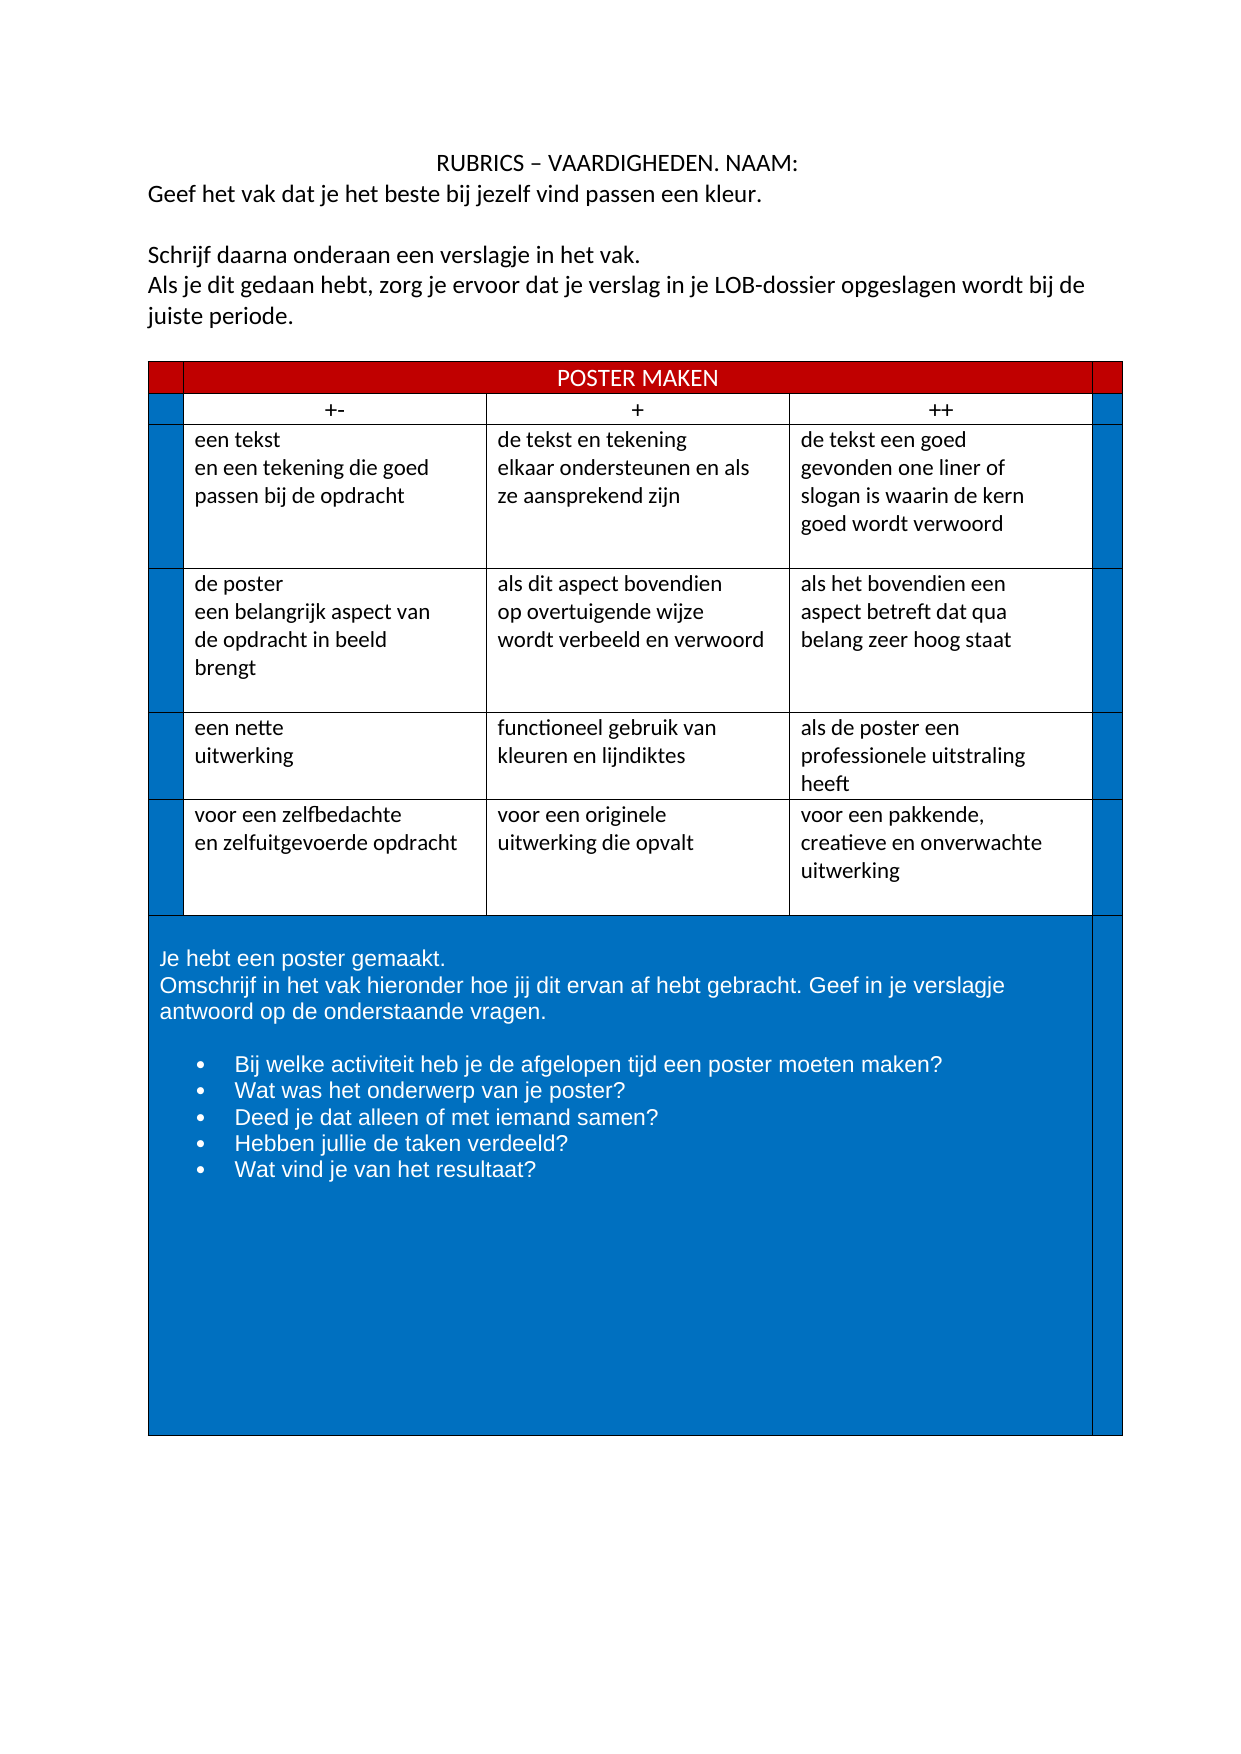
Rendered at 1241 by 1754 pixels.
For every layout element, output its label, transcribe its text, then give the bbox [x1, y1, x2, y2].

text Geef het vak dat je het beste bij jezelf vind passen een kleur. [148, 178, 1093, 209]
table_cell voor een zelfbedachte en zelfuitgevoerde opdracht [184, 800, 486, 915]
table_cell [149, 394, 183, 424]
table_cell functioneel gebruik van kleuren en lijndiktes [487, 713, 789, 799]
table_cell [1093, 800, 1122, 915]
table_cell ++ [790, 394, 1092, 424]
table_cell [149, 800, 183, 915]
table_cell een tekst en een tekening die goed passen bij de opdracht [184, 425, 486, 568]
table_cell een nette uitwerking [184, 713, 486, 799]
table_cell voor een pakkende, creatieve en onverwachte uitwerking [790, 800, 1092, 915]
table_cell als het bovendien een aspect betreft dat qua belang zeer hoog staat [790, 569, 1092, 712]
table_cell de tekst en tekening elkaar ondersteunen en als ze aansprekend zijn [487, 425, 789, 568]
table_cell als de poster een professionele uitstraling heeft [790, 713, 1092, 799]
table_cell als dit aspect bovendien op overtuigende wijze wordt verbeeld en verwoord [487, 569, 789, 712]
table_cell Je hebt een poster gemaakt. Omschrijf in het vak hieronder hoe jij dit ervan af hebt gebracht. Geef in je verslagje antwoord op de onderstaande vragen. Bij welke activiteit heb je de afgelopen tijd een poster moeten maken? Wat was het onderwerp van je poster? Deed je dat alleen of met iemand samen? Hebben jullie de taken verdeeld? Wat vind je van het resultaat? [149, 916, 1092, 1435]
text Schrijf daarna onderaan een verslagje in het vak. [148, 239, 1093, 270]
table_cell [1093, 569, 1122, 712]
text RUBRICS – VAARDIGHEDEN. NAAM: [148, 148, 1093, 178]
table_cell [1093, 394, 1122, 424]
table_cell de poster een belangrijk aspect van de opdracht in beeld brengt [184, 569, 486, 712]
table_cell [149, 569, 183, 712]
table_cell [149, 425, 183, 568]
text Als je dit gedaan hebt, zorg je ervoor dat je verslag in je LOB-dossier opgeslagen wordt bij de juiste periode. [148, 270, 1093, 331]
table_cell voor een originele uitwerking die opvalt [487, 800, 789, 915]
table_cell [1093, 916, 1122, 1435]
table_cell + [487, 394, 789, 424]
table_header POSTER MAKEN [184, 362, 1092, 393]
table_cell [1093, 713, 1122, 799]
table_cell de tekst een goed gevonden one liner of slogan is waarin de kern goed wordt verwoord [790, 425, 1092, 568]
table_cell [1093, 425, 1122, 568]
table_cell [149, 713, 183, 799]
table_header [1093, 362, 1122, 393]
table_header [149, 362, 183, 393]
table_cell +- [184, 394, 486, 424]
